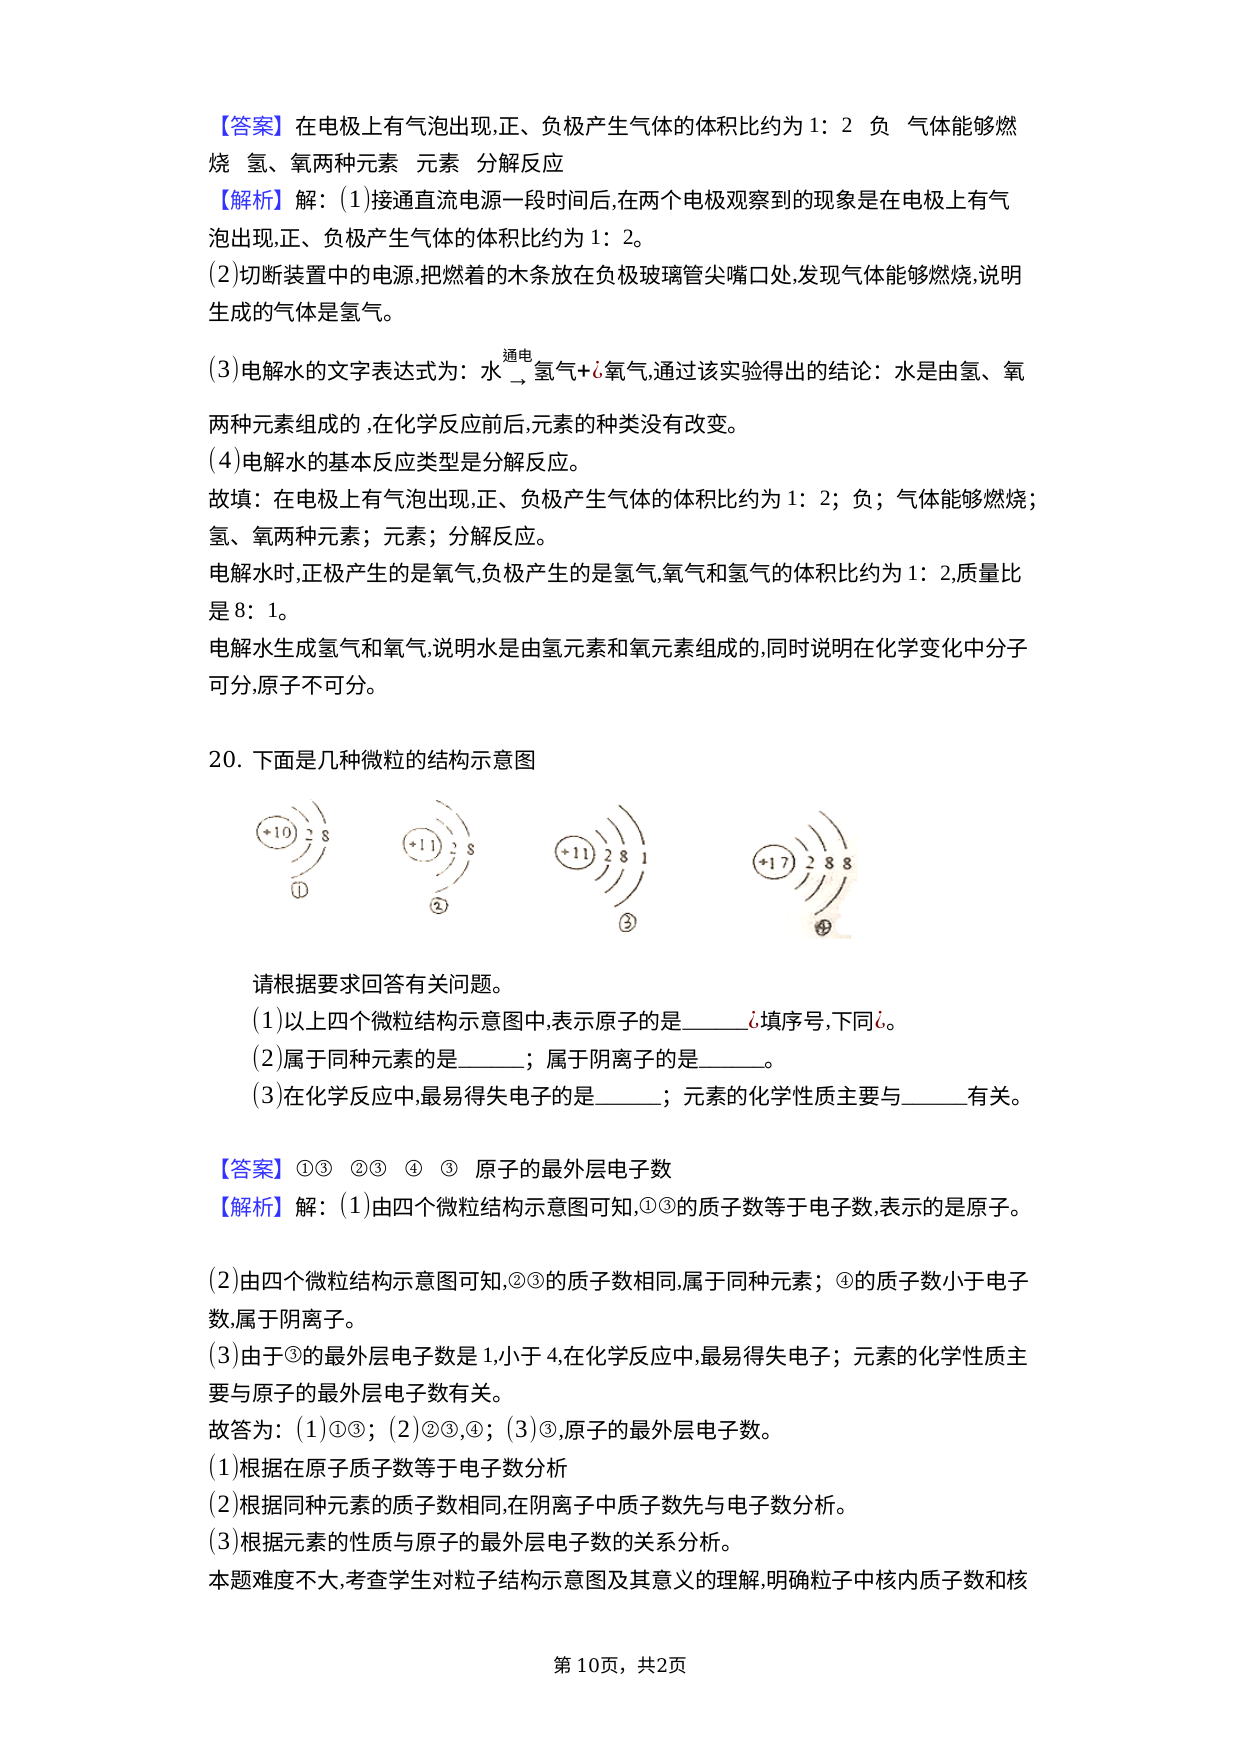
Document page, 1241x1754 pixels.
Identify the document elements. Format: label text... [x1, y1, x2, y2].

list 【答案】 原子的最外层电子数 [208, 1152, 1032, 1184]
list 【答案】在电极上有气泡出现,正、负极产生气体的体积比约为1：2 负 气体能够燃烧 氢、氧两种元素 元素 分解反应 [208, 108, 1032, 178]
picture [251, 799, 861, 942]
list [208, 1189, 1032, 1595]
list 【解析】解：接通直流电源一段时间后,在两个电极观察到的现象是在电极上有气泡出现,正、负极产生气体的体积比约为1：2。 切断装置中的电源,把燃着的木条放在负极玻璃管尖嘴口处,发现气体能够燃烧,说明生成的气体是氢气。 电解水的文字表达式为：水氢气氧气,通过该实验得出的结论：水是由氢、氧两种元素组成的 ,在化学反应前后,元素的种类没有改变。 电解水的基本反应类型是分解反应。 故填：在电极上有气泡出现,正、负极产生气体的体积比约为1：2；负；气体能够燃烧；氢、氧两种元素；元素；分解反应。 电解水时,正极产生的是氧气,负极产生的是氢气,氧气和氢气的体积比约为1：2,质量比是8：1。 电解水生成氢气和氧气,说明水是由氢元素和氧元素组成的,同时说明在化学变化中分子可分,原子不可分。 [208, 183, 1032, 738]
